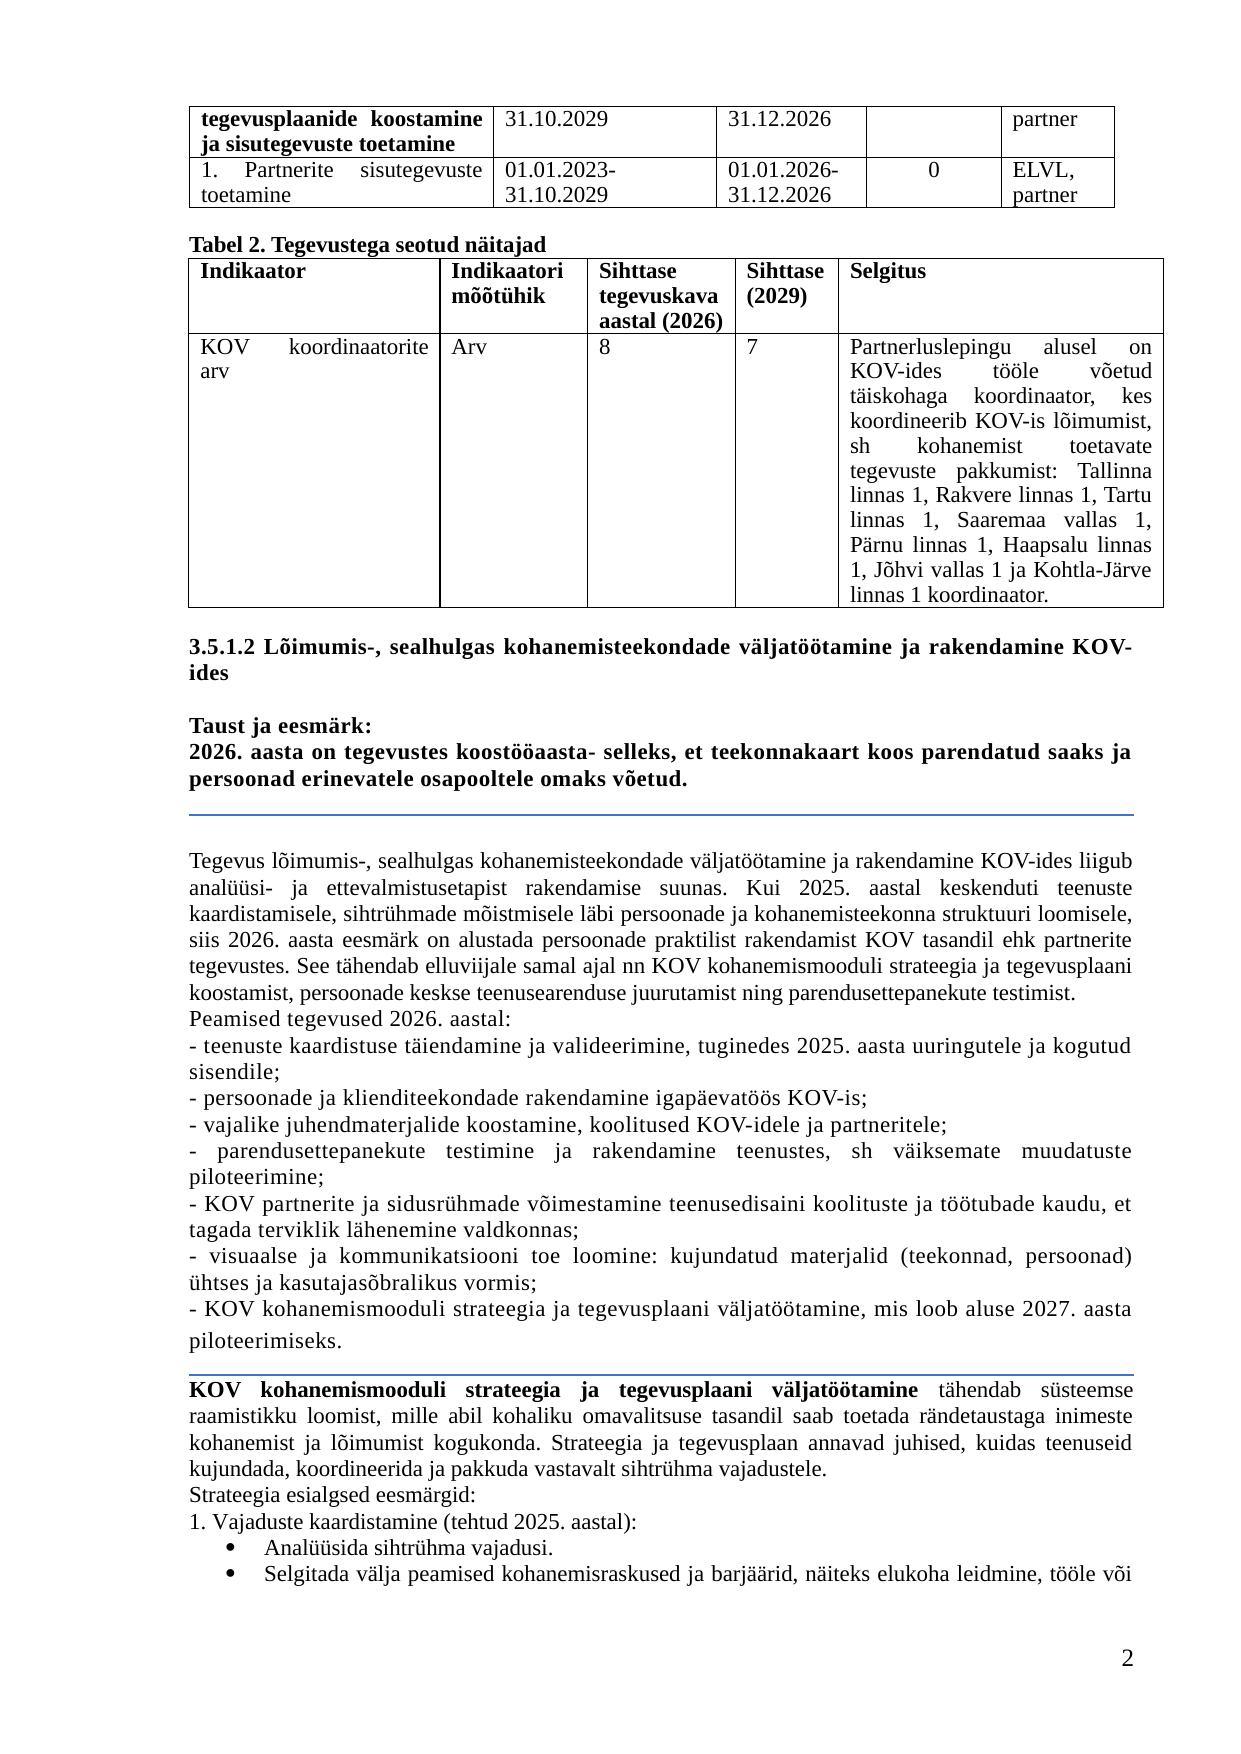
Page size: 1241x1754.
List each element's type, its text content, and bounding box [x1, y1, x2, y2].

table_cell Arv [441, 334, 587, 607]
table_cell ELVL, partner [1002, 158, 1114, 207]
table_cell 8 [588, 334, 735, 607]
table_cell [494, 107, 716, 157]
table_cell 7 [736, 334, 838, 607]
title Peamised tegevused 2026. aastal: [189, 1005, 1134, 1032]
title Taust ja eesmärk: [189, 712, 1134, 738]
table_cell ELVL, partner [1002, 107, 1114, 157]
table_cell 1. Partnerite sisutegevuste toetamine [190, 158, 493, 207]
list Analüüsida sihtrühma vajadusi. [226, 1534, 1134, 1560]
text 1. Vajaduste kaardistamine (tehtud 2025. aastal): [189, 1508, 1134, 1534]
table_header Selgitus [839, 259, 1163, 333]
table_header Indikaatori mõõtühik [441, 259, 587, 333]
table_cell 01.01.2023-31.10.2029 [494, 158, 716, 207]
text Tabel 2. Tegevustega seotud näitajad [189, 233, 1134, 258]
table_cell KOV koordinaatorite arv [189, 334, 439, 607]
title 3.5.1.2 Lõimumis-, sealhulgas kohanemisteekondade väljatöötamine ja rakendamine KOV-ides [189, 633, 1134, 686]
table_header Sihttase tegevuskava aastal (2026) [588, 259, 735, 333]
title - KOV kohanemismooduli strateegia ja tegevusplaani väljatöötamine, mis loob aluse 2027. aasta piloteerimiseks. [189, 1295, 1134, 1374]
title - parendusettepanekute testimine ja rakendamine teenustes, sh väiksemate muudatuste piloteerimine; [189, 1137, 1134, 1190]
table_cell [717, 107, 866, 157]
title - KOV partnerite ja sidusrühmade võimestamine teenusedisaini koolituste ja töötubade kaudu, et tagada terviklik lähenemine valdkonnas; [189, 1190, 1134, 1242]
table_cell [190, 107, 493, 157]
table_header Indikaator [189, 259, 439, 333]
table_cell 0 [867, 158, 1001, 207]
table_cell 01.01.2026-31.12.2026 [717, 158, 866, 207]
title - persoonade ja klienditeekondade rakendamine igapäevatöös KOV-is; [189, 1084, 1134, 1111]
title - visuaalse ja kommunikatsiooni toe loomine: kujundatud materjalid (teekonnad, persoonad) ühtses ja kasutajasõbralikus vormis; [189, 1242, 1134, 1295]
table_cell Partnerluslepingu alusel on KOV-ides tööle võetud täiskohaga koordinaator, kes koordineerib KOV-is lõimumist, sh kohanemist toetavate tegevuste pakkumist: Tallinna linnas 1, Rakvere linnas 1, Tartu linnas 1, Saaremaa vallas 1, Pärnu linnas 1, Haapsalu linnas 1, Jõhvi vallas 1 ja Kohtla-Järve linnas 1 koordinaator. [839, 334, 1163, 607]
text Tegevus lõimumis-, sealhulgas kohanemisteekondade väljatöötamine ja rakendamine KOV-ides liigub analüüsi- ja ettevalmistusetapist rakendamise suunas. Kui 2025. aastal keskenduti teenuste kaardistamisele, sihtrühmade mõistmisele läbi persoonade ja kohanemisteekonna struktuuri loomisele, siis 2026. aasta eesmärk on alustada persoonade praktilist rakendamist KOV tasandil ehk partnerite tegevustes. See tähendab elluviijale samal ajal nn KOV kohanemismooduli strateegia ja tegevusplaani koostamist, persoonade keskse teenusearenduse juurutamist ning parendusettepanekute testimist. [189, 847, 1134, 1005]
table_cell 0 [867, 107, 1001, 157]
subtitle Strateegia esialgsed eesmärgid: [189, 1481, 1134, 1508]
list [226, 1560, 1134, 1587]
table_header Sihttase (2029) [736, 259, 838, 333]
title - vajalike juhendmaterjalide koostamine, koolitused KOV-idele ja partneritele; [189, 1111, 1134, 1137]
subtitle KOV kohanemismooduli strateegia ja tegevusplaani väljatöötamine tähendab süsteemse raamistikku loomist, mille abil kohaliku omavalitsuse tasandil saab toetada rändetaustaga inimeste kohanemist ja lõimumist kogukonda. Strateegia ja tegevusplaan annavad juhised, kuidas teenuseid kujundada, koordineerida ja pakkuda vastavalt sihtrühma vajadustele. [189, 1376, 1134, 1481]
title 2026. aasta on tegevustes koostööaasta- selleks, et teekonnakaart koos parendatud saaks ja persoonad erinevatele osapooltele omaks võetud. [189, 738, 1134, 814]
title - teenuste kaardistuse täiendamine ja valideerimine, tuginedes 2025. aasta uuringutele ja kogutud sisendile; [189, 1032, 1134, 1084]
